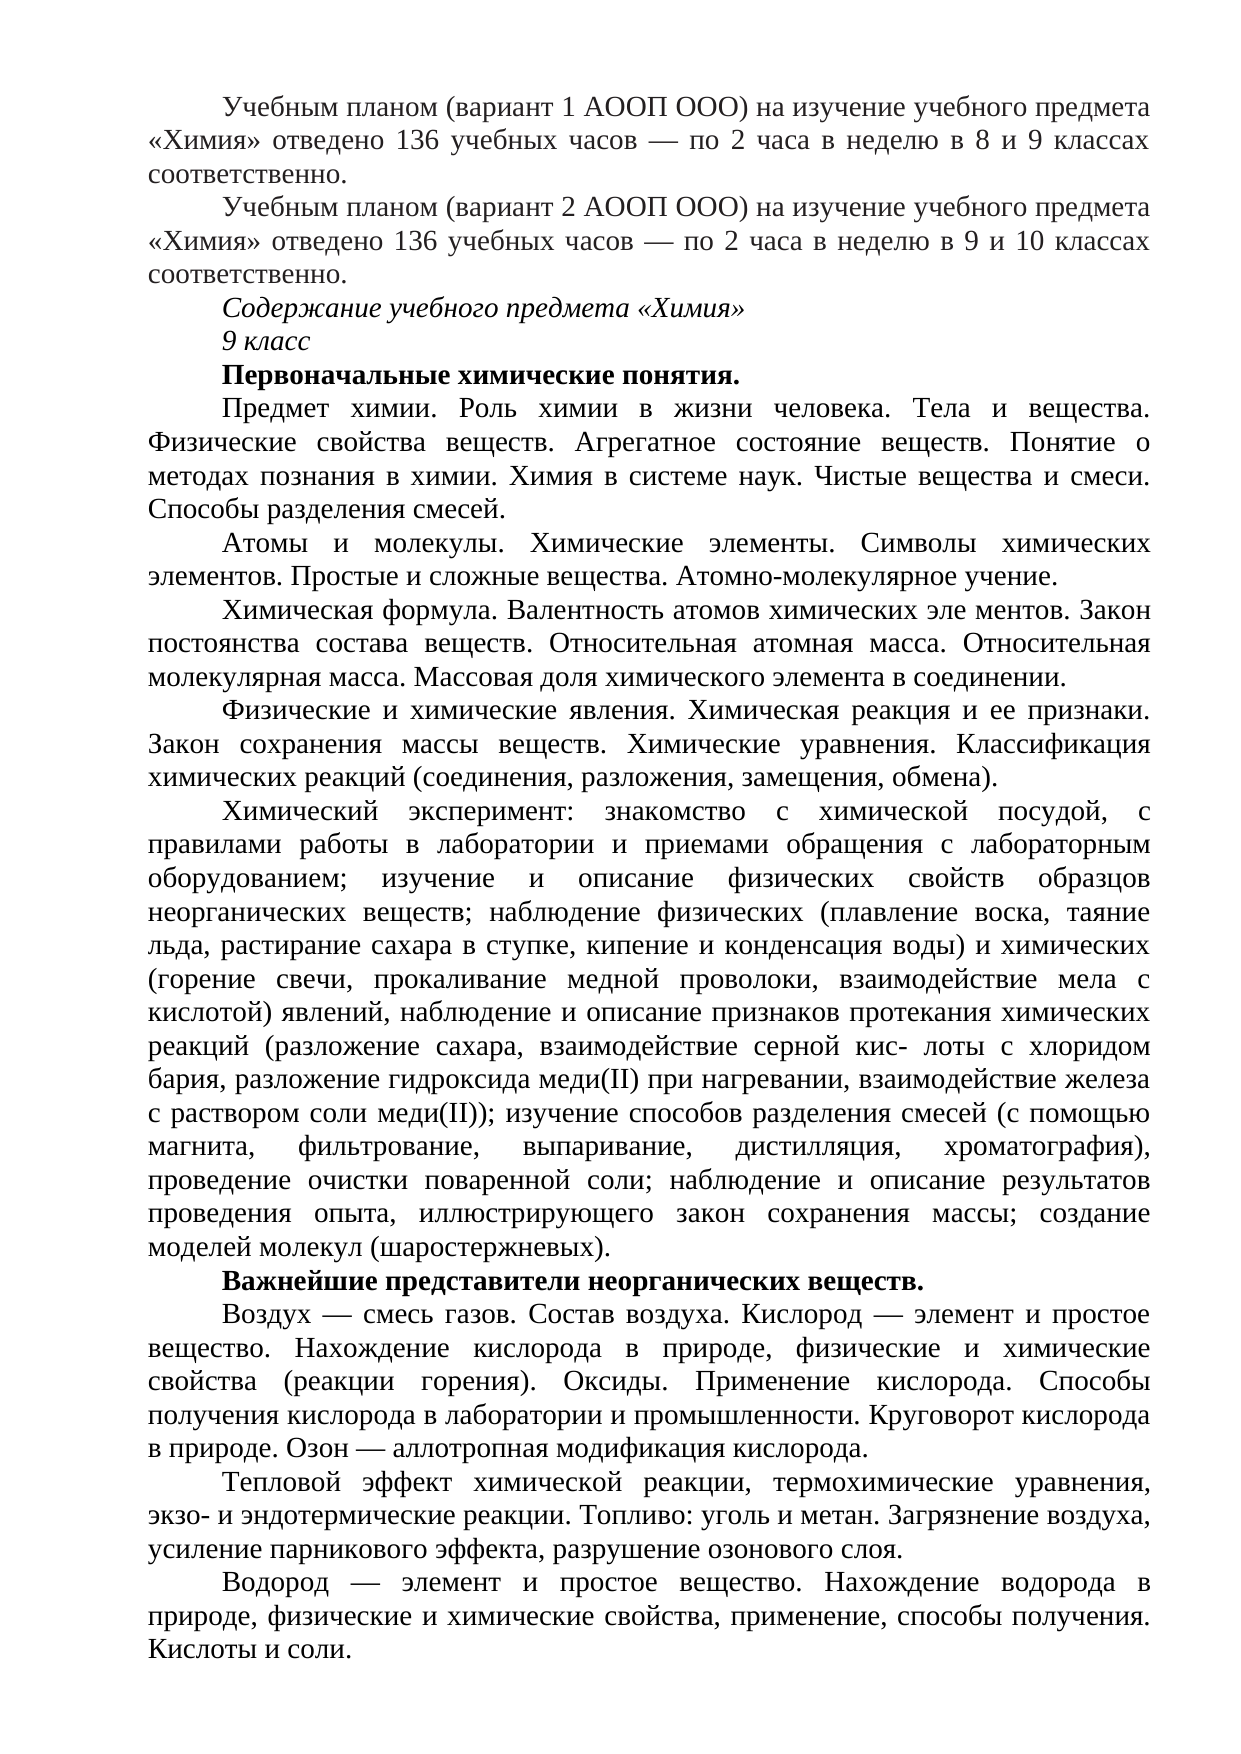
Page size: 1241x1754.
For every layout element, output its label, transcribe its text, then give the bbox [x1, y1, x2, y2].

text Воздух — смесь газов. Состав воздуха. Кислород — элемент и простое вещество. Нахождение кислорода в природе, физические и химические свойства (реакции горения). Оксиды. Применение кислорода. Способы получения кислорода в лаборатории и промышленности. Круговорот кислорода в природе. Озон — аллотропная модификация кислорода. [148, 1296, 1152, 1464]
text Химическая формула. Валентность атомов химических эле ментов. Закон постоянства состава веществ. Относительная атомная масса. Относительная молекулярная масса. Массовая доля химического элемента в соединении. [148, 592, 1152, 692]
text Тепловой эффект химической реакции, термохимические уравнения, экзо- и эндотермические реакции. Топливо: уголь и метан. Загрязнение воздуха, усиление парникового эффекта, разрушение озонового слоя. [148, 1464, 1152, 1564]
text Учебным планом (вариант 1 АООП ООО) на изучение учебного предмета «Химия» отведено 136 учебных часов — по 2 часа в неделю в 8 и 9 классах соответственно. [148, 89, 1152, 189]
text Учебным планом (вариант 2 АООП ООО) на изучение учебного предмета «Химия» отведено 136 учебных часов — по 2 часа в неделю в 9 и 10 классах соответственно. [148, 189, 1152, 290]
text Атомы и молекулы. Химические элементы. Символы химических элементов. Простые и сложные вещества. Атомно-молекулярное учение. [148, 525, 1152, 592]
text Химический эксперимент: знакомство с химической посудой, с правилами работы в лаборатории и приемами обращения с лабораторным оборудованием; изучение и описание физических свойств образцов неорганических веществ; наблюдение физических (плавление воска, таяние льда, растирание сахара в ступке, кипение и конденсация воды) и химических (горение свечи, прокаливание медной проволоки, взаимодействие мела с кислотой) явлений, наблюдение и описание признаков протекания химических реакций (разложение сахара, взаимодействие серной кис- лоты с хлоридом бария, разложение гидроксида меди(II) при нагревании, взаимодействие железа с раствором соли меди(II)); изучение способов разделения смесей (с помощью магнита, фильтрование, выпаривание, дистилляция, хроматография), проведение очистки поваренной соли; наблюдение и описание результатов проведения опыта, иллюстрирующего закон сохранения массы; создание моделей молекул (шаростержневых). [148, 793, 1152, 1263]
text Содержание учебного предмета «Химия» [148, 290, 1152, 323]
text Первоначальные химические понятия. [148, 357, 1152, 391]
text 9 класс [148, 323, 1152, 357]
text Водород — элемент и простое вещество. Нахождение водорода в природе, физические и химические свойства, применение, способы получения. Кислоты и соли. [148, 1564, 1152, 1665]
text Предмет химии. Роль химии в жизни человека. Тела и вещества. Физические свойства веществ. Агрегатное состояние веществ. Понятие о методах познания в химии. Химия в системе наук. Чистые вещества и смеси. Способы разделения смесей. [148, 391, 1152, 525]
text Физические и химические явления. Химическая реакция и ее признаки. Закон сохранения массы веществ. Химические уравнения. Классификация химических реакций (соединения, разложения, замещения, обмена). [148, 692, 1152, 793]
text Важнейшие представители неорганических веществ. [148, 1263, 1152, 1296]
